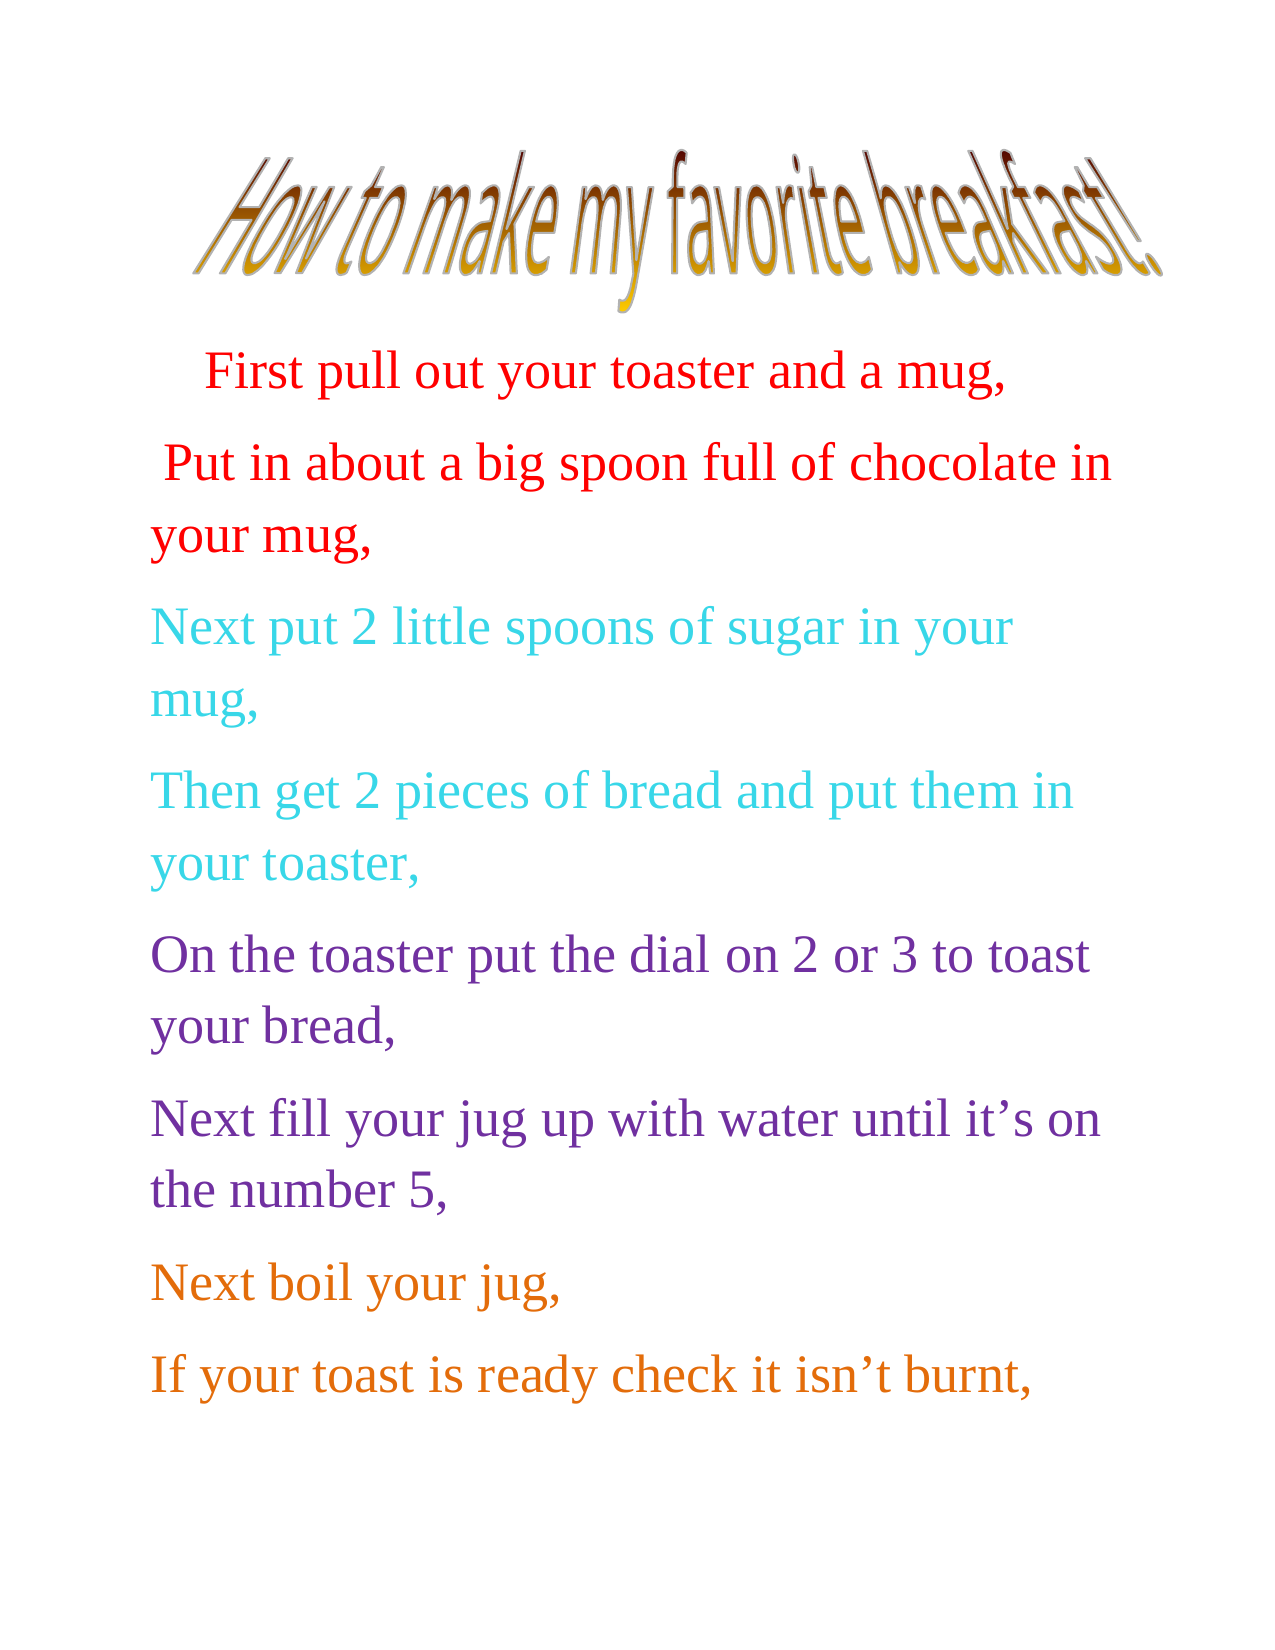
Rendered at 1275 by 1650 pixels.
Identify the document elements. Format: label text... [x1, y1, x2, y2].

text Then get 2 pieces of bread and put them in your toaster, [150, 758, 1125, 892]
text Next boil your jug, [150, 1250, 1125, 1312]
text Next fill your jug up with water until it’s on the number 5, [150, 1086, 1125, 1220]
text Put in about a big spoon full of chocolate in your mug, [150, 430, 1125, 564]
text First pull out your toaster and a mug, [150, 338, 1125, 400]
text On the toaster put the dial on 2 or 3 to toast your bread, [150, 922, 1125, 1056]
text Next put 2 little spoons of sugar in your mug, [150, 594, 1125, 728]
text If your toast is ready check it isn’t burnt, [150, 1342, 1125, 1404]
